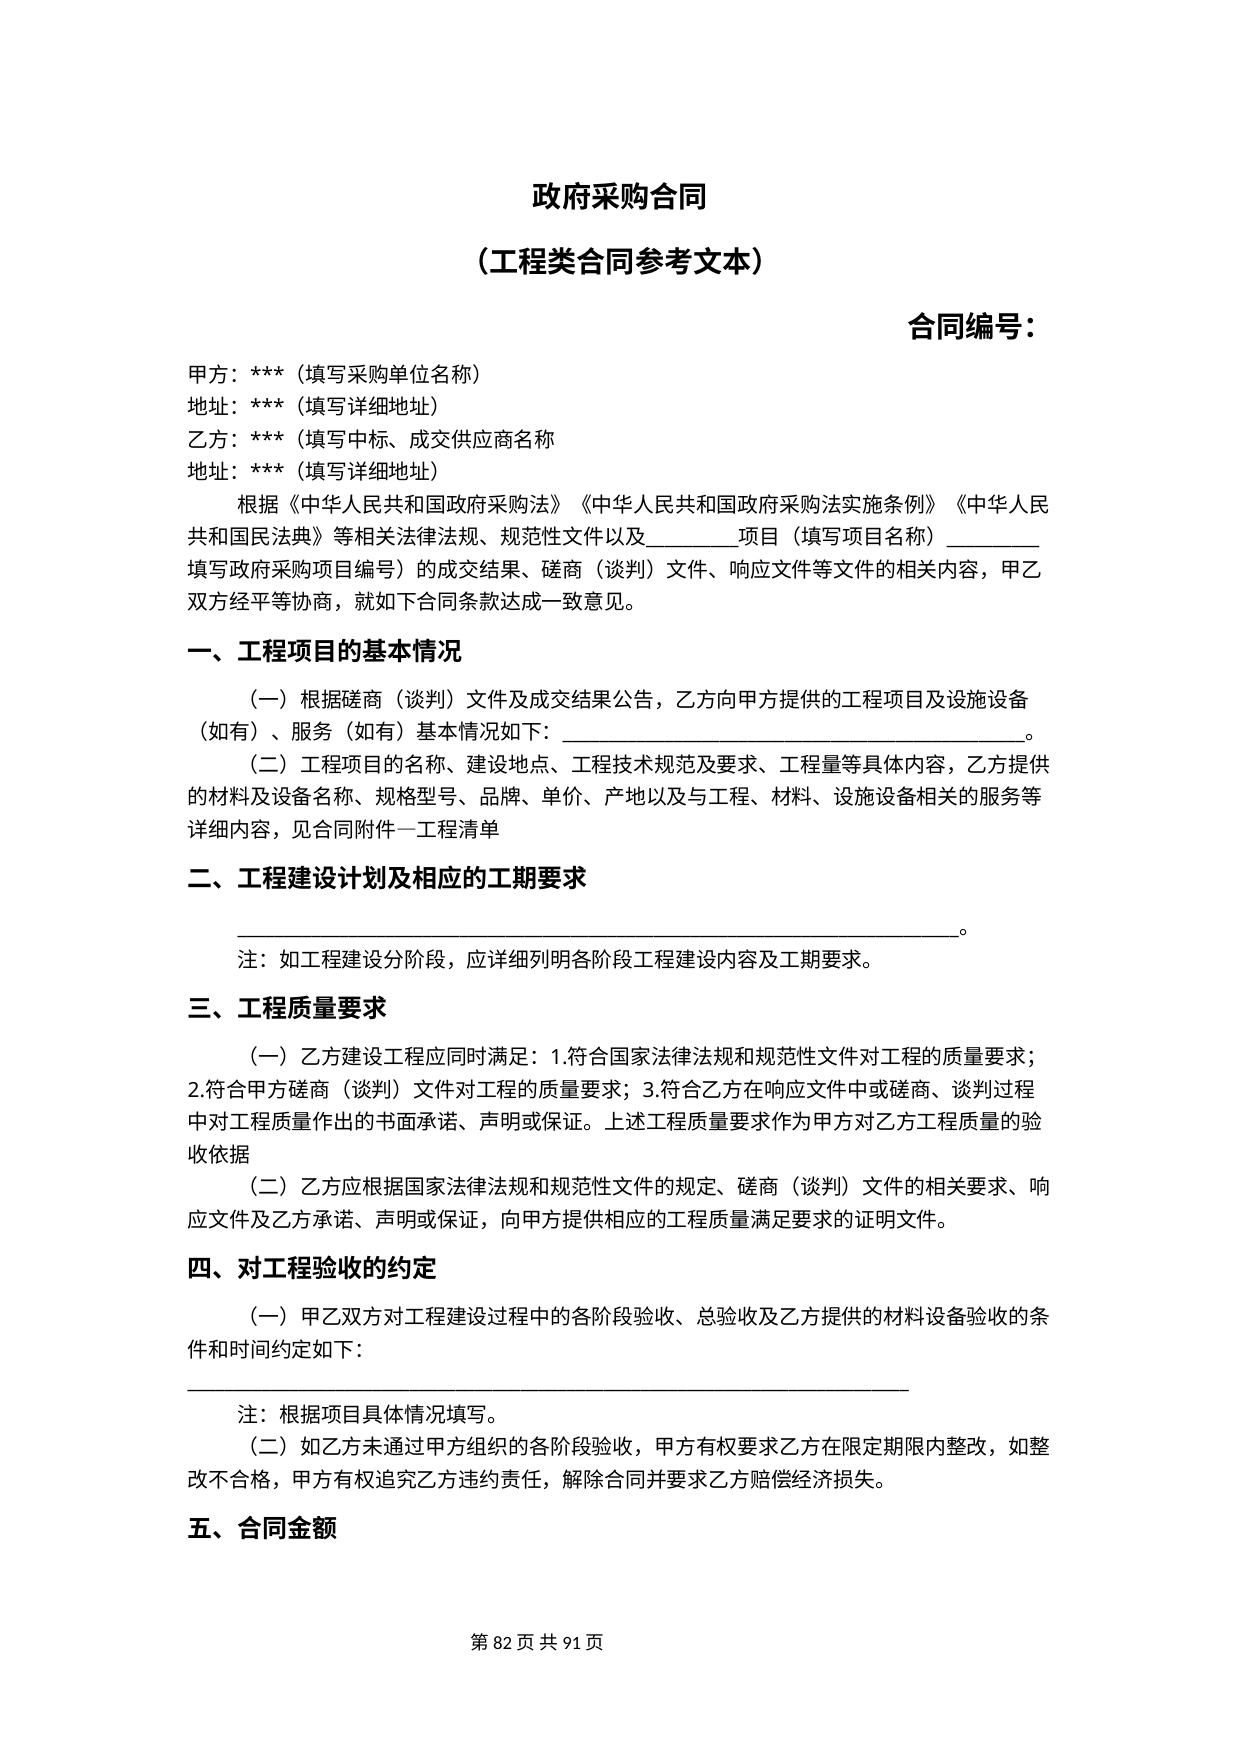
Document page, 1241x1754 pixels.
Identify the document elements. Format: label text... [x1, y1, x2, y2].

text 注：如工程建设分阶段，应详细列明各阶段工程建设内容及工期要求。 [187, 942, 1053, 974]
text （二）工程项目的名称、建设地点、工程技术规范及要求、工程量等具体内容，乙方提供的材料及设备名称、规格型号、品牌、单价、产地以及与工程、材料、设施设备相关的服务等详细内容，见合同附件—工程清单 [187, 747, 1053, 844]
text 地址：***（填写详细地址） [187, 389, 1053, 422]
text 地址：***（填写详细地址） [187, 454, 1053, 487]
text 三、工程质量要求 [187, 974, 1053, 1039]
text （一）甲乙双方对工程建设过程中的各阶段验收、总验收及乙方提供的材料设备验收的条件和时间约定如下： [187, 1299, 1053, 1364]
text 乙方：***（填写中标、成交供应商名称 [187, 422, 1053, 454]
text 政府采购合同 [187, 162, 1053, 227]
text （二）如乙方未通过甲方组织的各阶段验收，甲方有权要求乙方在限定期限内整改，如整改不合格，甲方有权追究乙方违约责任，解除合同并要求乙方赔偿经济损失。 [187, 1429, 1053, 1494]
text 五、合同金额 [187, 1494, 1053, 1559]
text ______________________________________________________________________________ [187, 1364, 1053, 1397]
text （工程类合同参考文本） [187, 227, 1053, 292]
text 根据《中华人民共和国政府采购法》《中华人民共和国政府采购法实施条例》《中华人民共和国民法典》等相关法律法规、规范性文件以及__________项目（填写项目名称）__________填写政府采购项目编号）的成交结果、磋商（谈判）文件、响应文件等文件的相关内容，甲乙双方经平等协商，就如下合同条款达成一致意见。 [187, 487, 1053, 617]
text 二、工程建设计划及相应的工期要求 [187, 844, 1053, 909]
text 合同编号： [187, 292, 1053, 357]
text （一）根据磋商（谈判）文件及成交结果公告，乙方向甲方提供的工程项目及设施设备（如有）、服务（如有）基本情况如下：__________________________________________________。 [187, 682, 1053, 747]
text ______________________________________________________________________________。 [187, 909, 1053, 942]
text 一、工程项目的基本情况 [187, 617, 1053, 682]
text 四、对工程验收的约定 [187, 1234, 1053, 1299]
text 注：根据项目具体情况填写。 [187, 1397, 1053, 1429]
text 甲方：***（填写采购单位名称） [187, 357, 1053, 389]
text （一）乙方建设工程应同时满足：1.符合国家法律法规和规范性文件对工程的质量要求；2.符合甲方磋商（谈判）文件对工程的质量要求；3.符合乙方在响应文件中或磋商、谈判过程中对工程质量作出的书面承诺、声明或保证。上述工程质量要求作为甲方对乙方工程质量的验收依据 [187, 1039, 1053, 1169]
text （二）乙方应根据国家法律法规和规范性文件的规定、磋商（谈判）文件的相关要求、响应文件及乙方承诺、声明或保证，向甲方提供相应的工程质量满足要求的证明文件。 [187, 1169, 1053, 1234]
